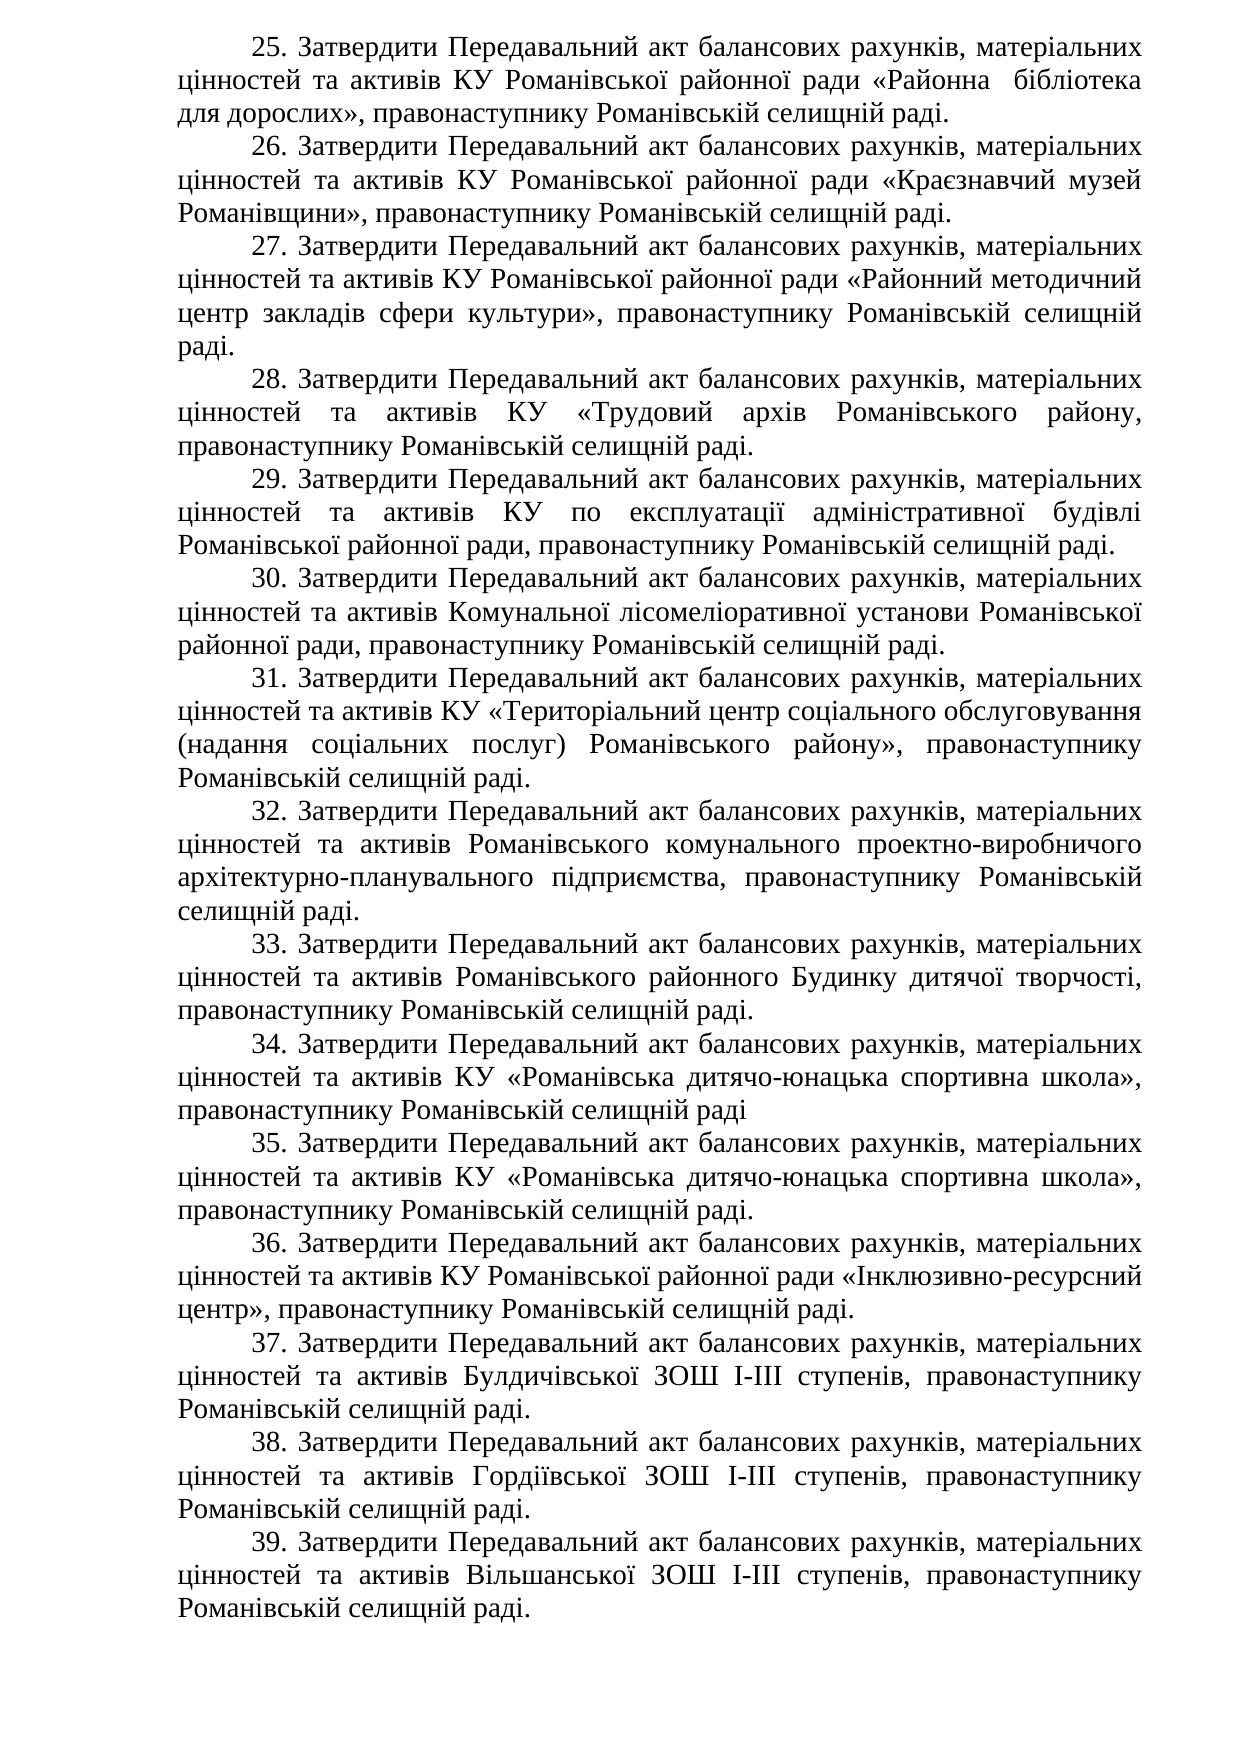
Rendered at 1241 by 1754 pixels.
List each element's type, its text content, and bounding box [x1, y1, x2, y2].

text 39. Затвердити Передавальний акт балансових рахунків, матеріальних цінностей та активів Вільшанської ЗОШ І-ІІІ ступенів, правонаступнику Романівській селищній раді. [177, 1525, 1143, 1624]
text 38. Затвердити Передавальний акт балансових рахунків, матеріальних цінностей та активів Гордіївської ЗОШ І-ІІІ ступенів, правонаступнику Романівській селищній раді. [177, 1425, 1143, 1525]
text 28. Затвердити Передавальний акт балансових рахунків, матеріальних цінностей та активів КУ «Трудовий архів Романівського району, правонаступнику Романівській селищній раді. [177, 362, 1143, 462]
text 31. Затвердити Передавальний акт балансових рахунків, матеріальних цінностей та активів КУ «Територіальний центр соціального обслуговування (надання соціальних послуг) Романівського району», правонаступнику Романівській селищній раді. [177, 661, 1143, 794]
text 29. Затвердити Передавальний акт балансових рахунків, матеріальних цінностей та активів КУ по експлуатації адміністративної будівлі Романівської районної ради, правонаступнику Романівській селищній раді. [177, 462, 1143, 561]
text 35. Затвердити Передавальний акт балансових рахунків, матеріальних цінностей та активів КУ «Романівська дитячо-юнацька спортивна школа», правонаступнику Романівській селищній раді. [177, 1126, 1143, 1226]
text 36. Затвердити Передавальний акт балансових рахунків, матеріальних цінностей та активів КУ Романівської районної ради «Інклюзивно-ресурсний центр», правонаступнику Романівській селищній раді. [177, 1226, 1143, 1326]
text 27. Затвердити Передавальний акт балансових рахунків, матеріальних цінностей та активів КУ Романівської районної ради «Районний методичний центр закладів сфери культури», правонаступнику Романівській селищній раді. [177, 229, 1143, 362]
text 34. Затвердити Передавальний акт балансових рахунків, матеріальних цінностей та активів КУ «Романівська дитячо-юнацька спортивна школа», правонаступнику Романівській селищній раді [177, 1026, 1143, 1126]
text 33. Затвердити Передавальний акт балансових рахунків, матеріальних цінностей та активів Романівського районного Будинку дитячої творчості, правонаступнику Романівській селищній раді. [177, 927, 1143, 1026]
text 30. Затвердити Передавальний акт балансових рахунків, матеріальних цінностей та активів Комунальної лісомеліоративної установи Романівської районної ради, правонаступнику Романівській селищній раді. [177, 561, 1143, 661]
text 32. Затвердити Передавальний акт балансових рахунків, матеріальних цінностей та активів Романівського комунального проектно-виробничого архітектурно-планувального підприємства, правонаступнику Романівській селищній раді. [177, 794, 1143, 927]
text 25. Затвердити Передавальний акт балансових рахунків, матеріальних цінностей та активів КУ Романівської районної ради «Районна бібліотека для дорослих», правонаступнику Романівській селищній раді. [177, 29, 1143, 129]
text 26. Затвердити Передавальний акт балансових рахунків, матеріальних цінностей та активів КУ Романівської районної ради «Краєзнавчий музей Романівщини», правонаступнику Романівській селищній раді. [177, 129, 1143, 229]
text 37. Затвердити Передавальний акт балансових рахунків, матеріальних цінностей та активів Булдичівської ЗОШ І-ІІІ ступенів, правонаступнику Романівській селищній раді. [177, 1326, 1143, 1425]
